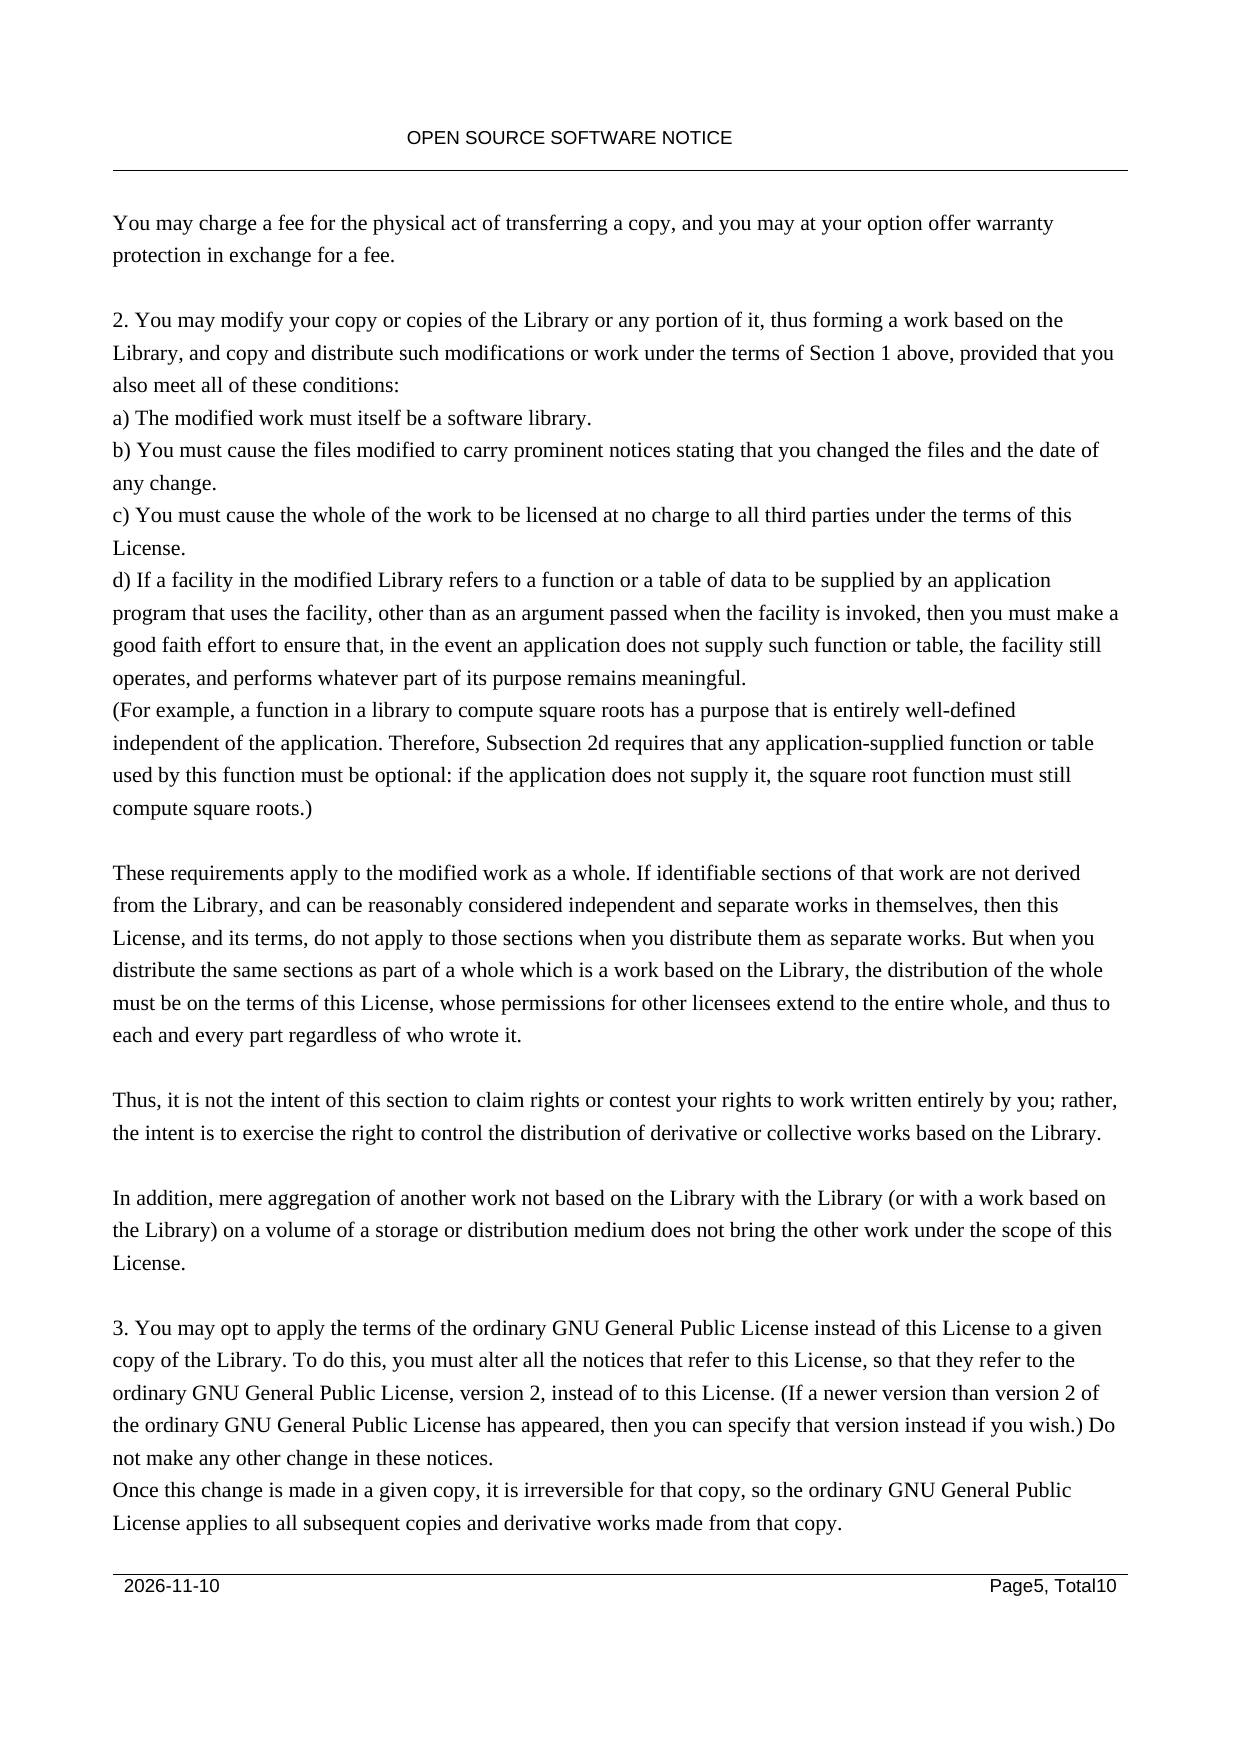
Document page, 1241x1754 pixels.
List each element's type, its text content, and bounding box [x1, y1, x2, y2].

text a) The modified work must itself be a software library. [112, 401, 1128, 434]
text Once this change is made in a given copy, it is irreversible for that copy, so the ordinary GNU General Public License applies to all subsequent copies and derivative works made from that copy. [112, 1474, 1128, 1539]
text b) You must cause the files modified to carry prominent notices stating that you changed the files and the date of any change. [112, 434, 1128, 499]
text These requirements apply to the modified work as a whole. If identifiable sections of that work are not derived from the Library, and can be reasonably considered independent and separate works in themselves, then this License, and its terms, do not apply to those sections when you distribute them as separate works. But when you distribute the same sections as part of a whole which is a work based on the Library, the distribution of the whole must be on the terms of this License, whose permissions for other licensees extend to the entire whole, and thus to each and every part regardless of who wrote it. [112, 856, 1128, 1051]
text (For example, a function in a library to compute square roots has a purpose that is entirely well-defined independent of the application. Therefore, Subsection 2d requires that any application-supplied function or table used by this function must be optional: if the application does not supply it, the square root function must still compute square roots.) [112, 694, 1128, 824]
text In addition, mere aggregation of another work not based on the Library with the Library (or with a work based on the Library) on a volume of a storage or distribution medium does not bring the other work under the scope of this License. [112, 1181, 1128, 1279]
text c) You must cause the whole of the work to be licensed at no charge to all third parties under the terms of this License. [112, 499, 1128, 564]
text You may charge a fee for the physical act of transferring a copy, and you may at your option offer warranty protection in exchange for a fee. [112, 206, 1128, 271]
text Thus, it is not the intent of this section to claim rights or contest your rights to work written entirely by you; rather, the intent is to exercise the right to control the distribution of derivative or collective works based on the Library. [112, 1084, 1128, 1149]
text 2. You may modify your copy or copies of the Library or any portion of it, thus forming a work based on the Library, and copy and distribute such modifications or work under the terms of Section 1 above, provided that you also meet all of these conditions: [112, 304, 1128, 401]
text d) If a facility in the modified Library refers to a function or a table of data to be supplied by an application program that uses the facility, other than as an argument passed when the facility is invoked, then you must make a good faith effort to ensure that, in the event an application does not supply such function or table, the facility still operates, and performs whatever part of its purpose remains meaningful. [112, 564, 1128, 694]
text 3. You may opt to apply the terms of the ordinary GNU General Public License instead of this License to a given copy of the Library. To do this, you must alter all the notices that refer to this License, so that they refer to the ordinary GNU General Public License, version 2, instead of to this License. (If a newer version than version 2 of the ordinary GNU General Public License has appeared, then you can specify that version instead if you wish.) Do not make any other change in these notices. [112, 1311, 1128, 1474]
